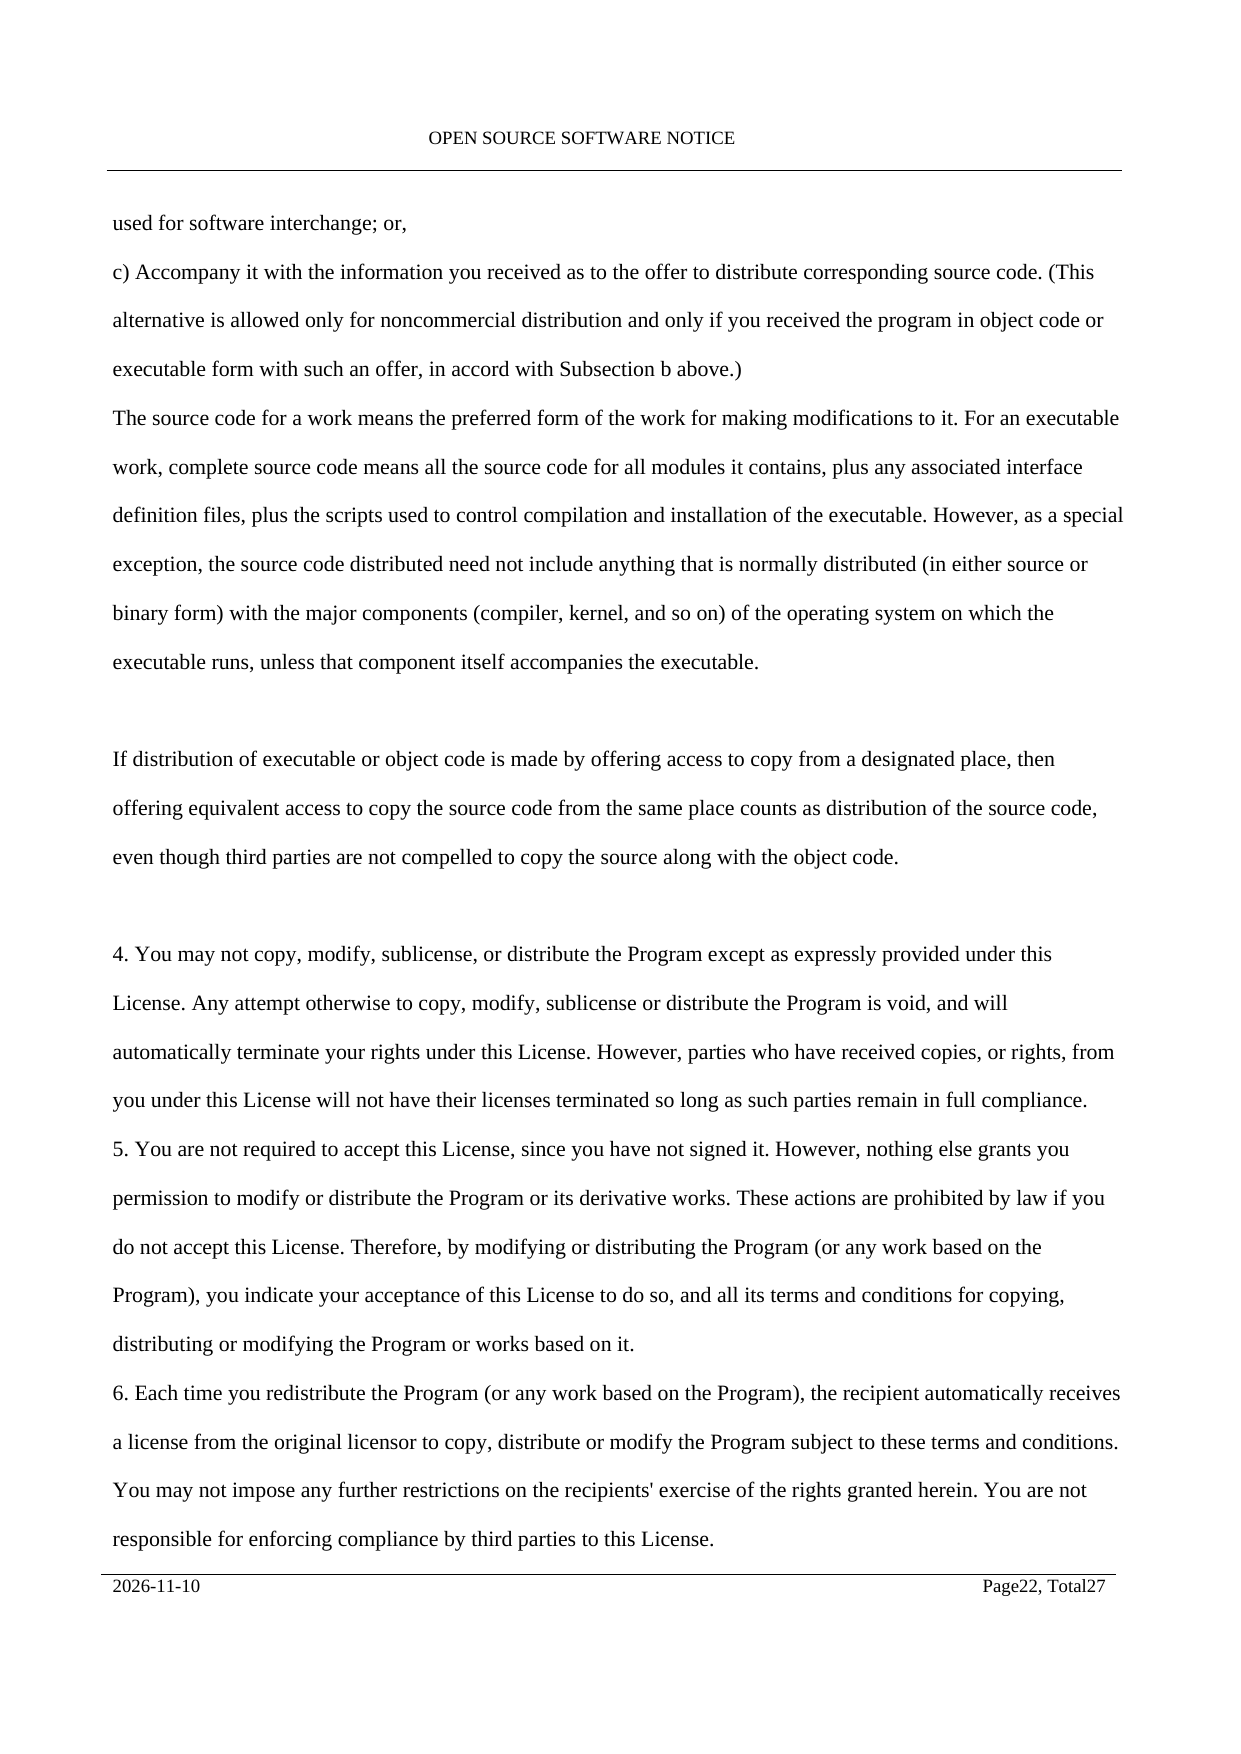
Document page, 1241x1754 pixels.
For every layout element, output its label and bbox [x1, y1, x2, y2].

text [112, 206, 1128, 1555]
